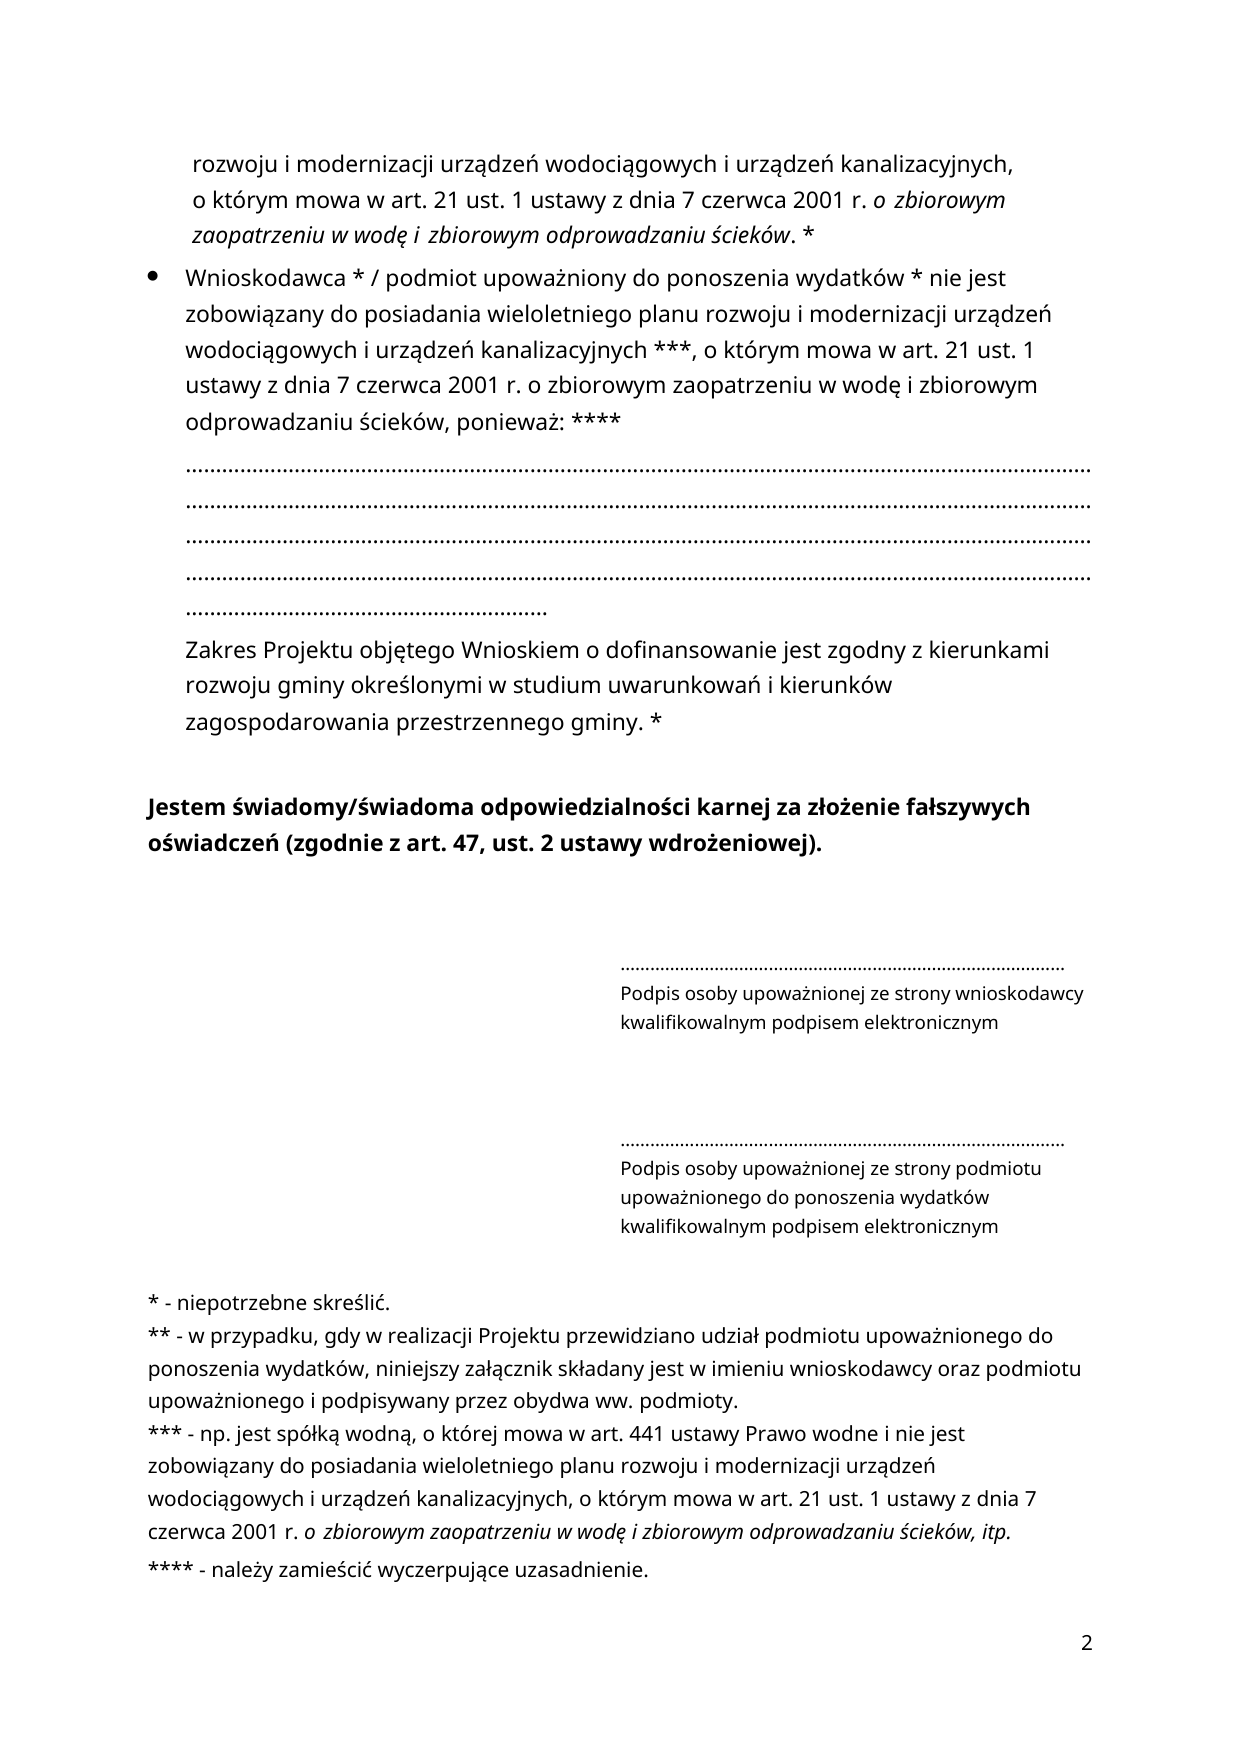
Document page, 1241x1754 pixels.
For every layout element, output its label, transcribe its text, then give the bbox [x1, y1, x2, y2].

list Wnioskodawca * / podmiot upoważniony do ponoszenia wydatków * nie jest zobowiązany do posiadania wieloletniego planu rozwoju i modernizacji urządzeń wodociągowych i urządzeń kanalizacyjnych ***, o którym mowa w art. 21 ust. 1 ustawy z dnia 7 czerwca 2001 r. o zbiorowym zaopatrzeniu w wodę i zbiorowym odprowadzaniu ścieków, ponieważ: **** [148, 262, 1093, 437]
text ** - w przypadku, gdy w realizacji Projektu przewidziano udział podmiotu upoważnionego do ponoszenia wydatków, niniejszy załącznik składany jest w imieniu wnioskodawcy oraz podmiotu upoważnionego i podpisywany przez obydwa ww. podmioty. [148, 1321, 1093, 1415]
list ………………………………………………………………………………………………………………………………………………………………………………………………………………………………………………………………………………………………………………………………………………………………………………………………………………………………………………………………………………………………………………………………………………………………………………………………………… [185, 448, 1093, 623]
text ……………………………………………………………………………… Podpis osoby upoważnionej ze strony podmiotu upoważnionego do ponoszenia wydatków kwalifikowalnym podpisem elektronicznym [620, 1126, 1093, 1239]
list Zakres Projektu objętego Wnioskiem o dofinansowanie jest zgodny z kierunkami rozwoju gminy określonymi w studium uwarunkowań i kierunków zagospodarowania przestrzennego gminy. * [185, 633, 1093, 737]
text * - niepotrzebne skreślić. [148, 1288, 1093, 1317]
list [148, 148, 1093, 251]
text *** - np. jest spółką wodną, o której mowa w art. 441 ustawy Prawo wodne i nie jest zobowiązany do posiadania wieloletniego planu rozwoju i modernizacji urządzeń wodociągowych i urządzeń kanalizacyjnych, o którym mowa w art. 21 ust. 1 ustawy z dnia 7 czerwca 2001 r. o zbiorowym zaopatrzeniu w wodę i zbiorowym odprowadzaniu ścieków, itp. [148, 1419, 1093, 1545]
text ……………………………………………………………………………… Podpis osoby upoważnionej ze strony wnioskodawcy kwalifikowalnym podpisem elektronicznym [620, 951, 1093, 1035]
list Jestem świadomy/świadoma odpowiedzialności karnej za złożenie fałszywych oświadczeń (zgodnie z art. 47, ust. 2 ustawy wdrożeniowej). [148, 791, 1093, 858]
text **** - należy zamieścić wyczerpujące uzasadnienie. [148, 1556, 1093, 1584]
